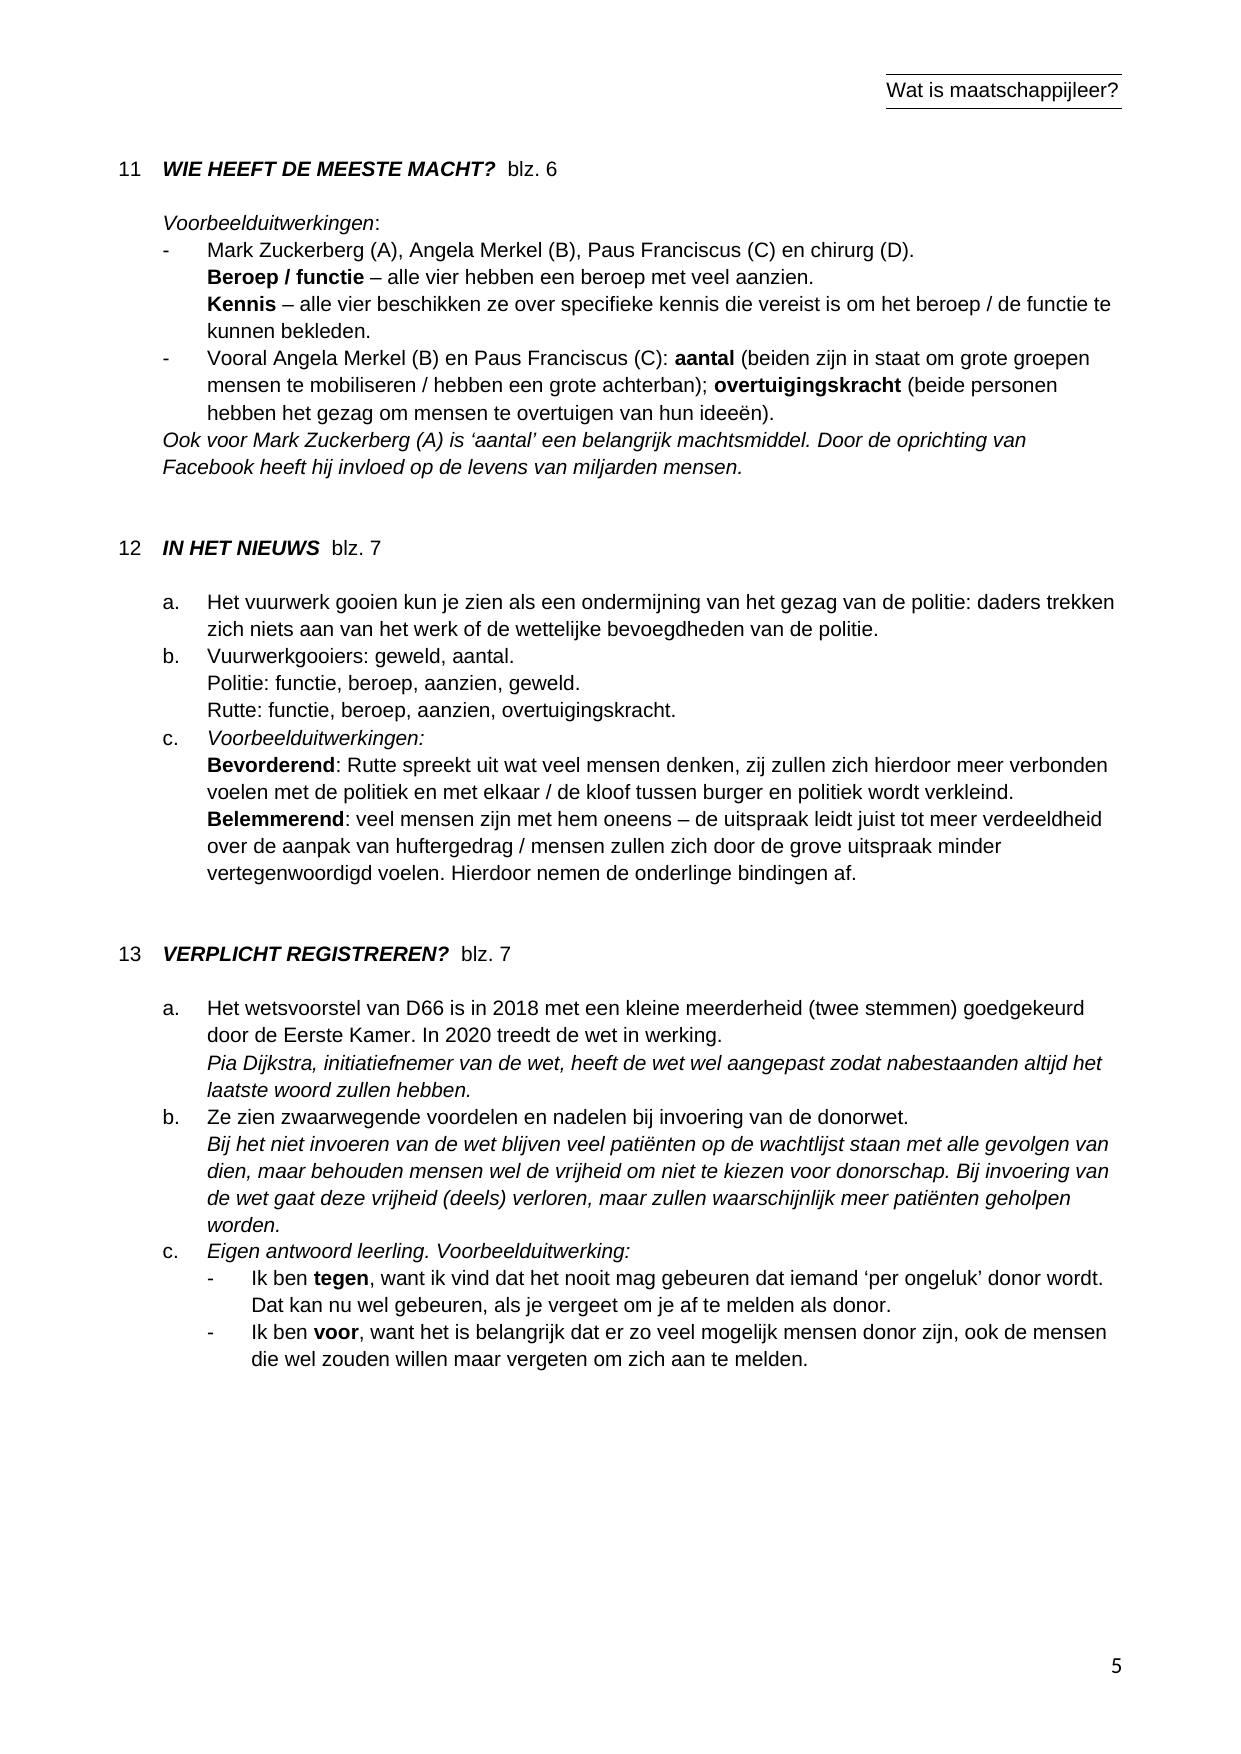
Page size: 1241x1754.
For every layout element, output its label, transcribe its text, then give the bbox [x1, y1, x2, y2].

text c. Voorbeelduitwerkingen: [162, 722, 1122, 749]
text - Vooral Angela Merkel (B) en Paus Franciscus (C): aantal (beiden zijn in staat om grote groepen mensen te mobiliseren / hebben een grote achterban); overtuigingskracht (beide personen hebben het gezag om mensen te overtuigen van hun ideeën). [162, 343, 1122, 424]
text - Ik ben tegen, want ik vind dat het nooit mag gebeuren dat iemand ‘per ongeluk’ donor wordt. Dat kan nu wel gebeuren, als je vergeet om je af te melden als donor. [207, 1264, 1122, 1318]
text - Ik ben voor, want het is belangrijk dat er zo veel mogelijk mensen donor zijn, ook de mensen die wel zouden willen maar vergeten om zich aan te melden. [207, 1318, 1122, 1372]
text c. Eigen antwoord leerling. Voorbeelduitwerking: [162, 1237, 1122, 1264]
text Ook voor Mark Zuckerberg (A) is ‘aantal’ een belangrijk machtsmiddel. Door de oprichting van Facebook heeft hij invloed op de levens van miljarden mensen. [162, 424, 1122, 478]
text b. Vuurwerkgooiers: geweld, aantal. [162, 641, 1122, 668]
text Belemmerend: veel mensen zijn met hem oneens – de uitspraak leidt juist tot meer verdeeldheid over de aanpak van huftergedrag / mensen zullen zich door de grove uitspraak minder vertegenwoordigd voelen. Hierdoor nemen de onderlinge bindingen af. [207, 803, 1122, 885]
text 11 WIE HEEFT DE MEESTE MACHT? blz. 6 [118, 153, 1122, 181]
text 13 VERPLICHT REGISTREREN? blz. 7 [118, 939, 1122, 966]
text Bevorderend: Rutte spreekt uit wat veel mensen denken, zij zullen zich hierdoor meer verbonden voelen met de politiek en met elkaar / de kloof tussen burger en politiek wordt verkleind. [207, 749, 1122, 803]
text Pia Dijkstra, initiatiefnemer van de wet, heeft de wet wel aangepast zodat nabestaanden altijd het laatste woord zullen hebben. [207, 1047, 1122, 1101]
text Rutte: functie, beroep, aanzien, overtuigingskracht. [207, 695, 1122, 722]
text - Mark Zuckerberg (A), Angela Merkel (B), Paus Franciscus (C) en chirurg (D). [162, 235, 1122, 262]
text b. Ze zien zwaarwegende voordelen en nadelen bij invoering van de donorwet. [162, 1101, 1122, 1128]
text Politie: functie, beroep, aanzien, geweld. [207, 668, 1122, 695]
text 12 IN HET NIEUWS blz. 7 [118, 533, 1122, 560]
text a. Het vuurwerk gooien kun je zien als een ondermijning van het gezag van de politie: daders trekken zich niets aan van het werk of de wettelijke bevoegdheden van de politie. [162, 587, 1122, 641]
text Bij het niet invoeren van de wet blijven veel patiënten op de wachtlijst staan met alle gevolgen van dien, maar behouden mensen wel de vrijheid om niet te kiezen voor donorschap. Bij invoering van de wet gaat deze vrijheid (deels) verloren, maar zullen waarschijnlijk meer patiënten geholpen worden. [207, 1128, 1122, 1237]
text Voorbeelduitwerkingen: [162, 208, 1122, 235]
text Beroep / functie – alle vier hebben een beroep met veel aanzien. [207, 262, 1122, 289]
text a. Het wetsvoorstel van D66 is in 2018 met een kleine meerderheid (twee stemmen) goedgekeurd door de Eerste Kamer. In 2020 treedt de wet in werking. [162, 993, 1122, 1047]
text Kennis – alle vier beschikken ze over specifieke kennis die vereist is om het beroep / de functie te kunnen bekleden. [207, 289, 1122, 343]
